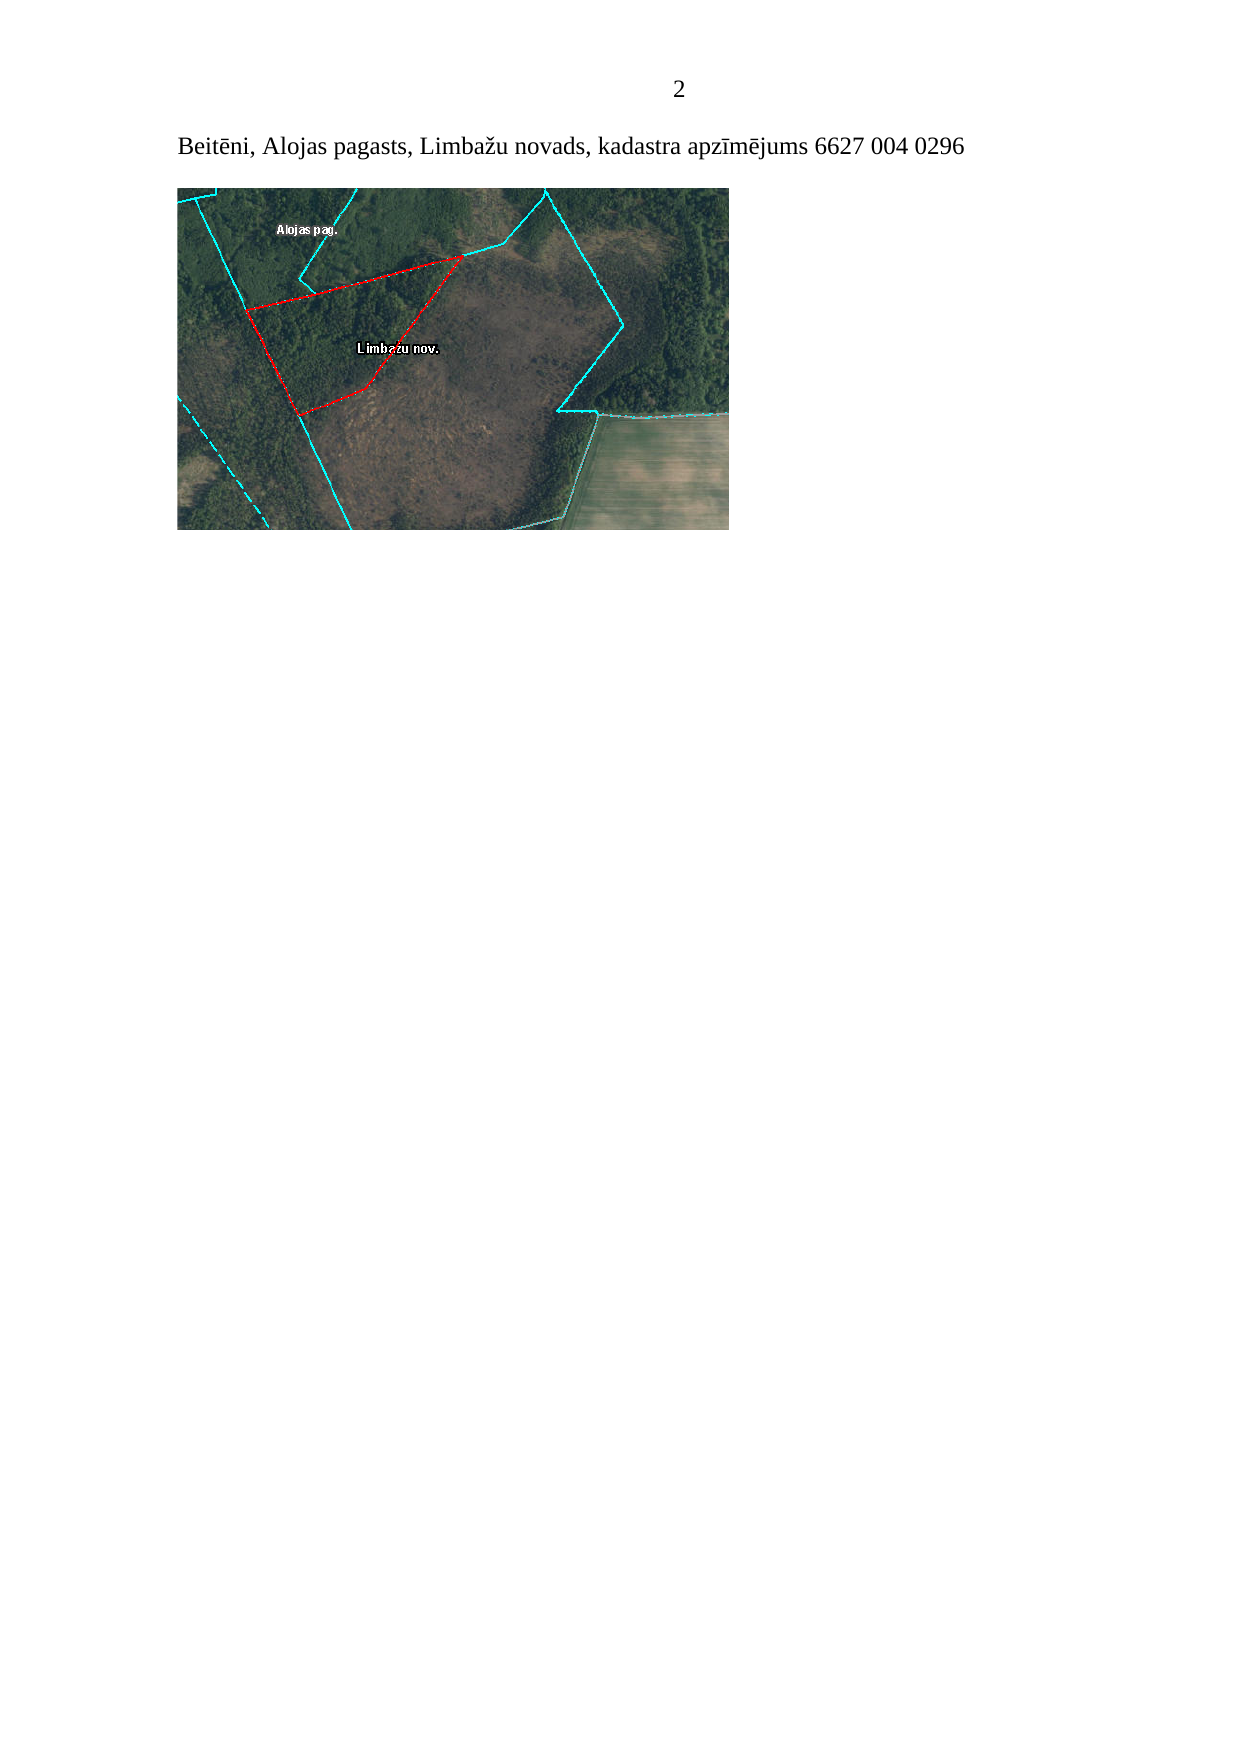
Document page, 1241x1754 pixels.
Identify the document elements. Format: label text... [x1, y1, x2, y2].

text Beitēni, Alojas pagasts, Limbažu novads, kadastra apzīmējums 6627 004 0296 [177, 131, 1181, 160]
picture [177, 188, 729, 530]
